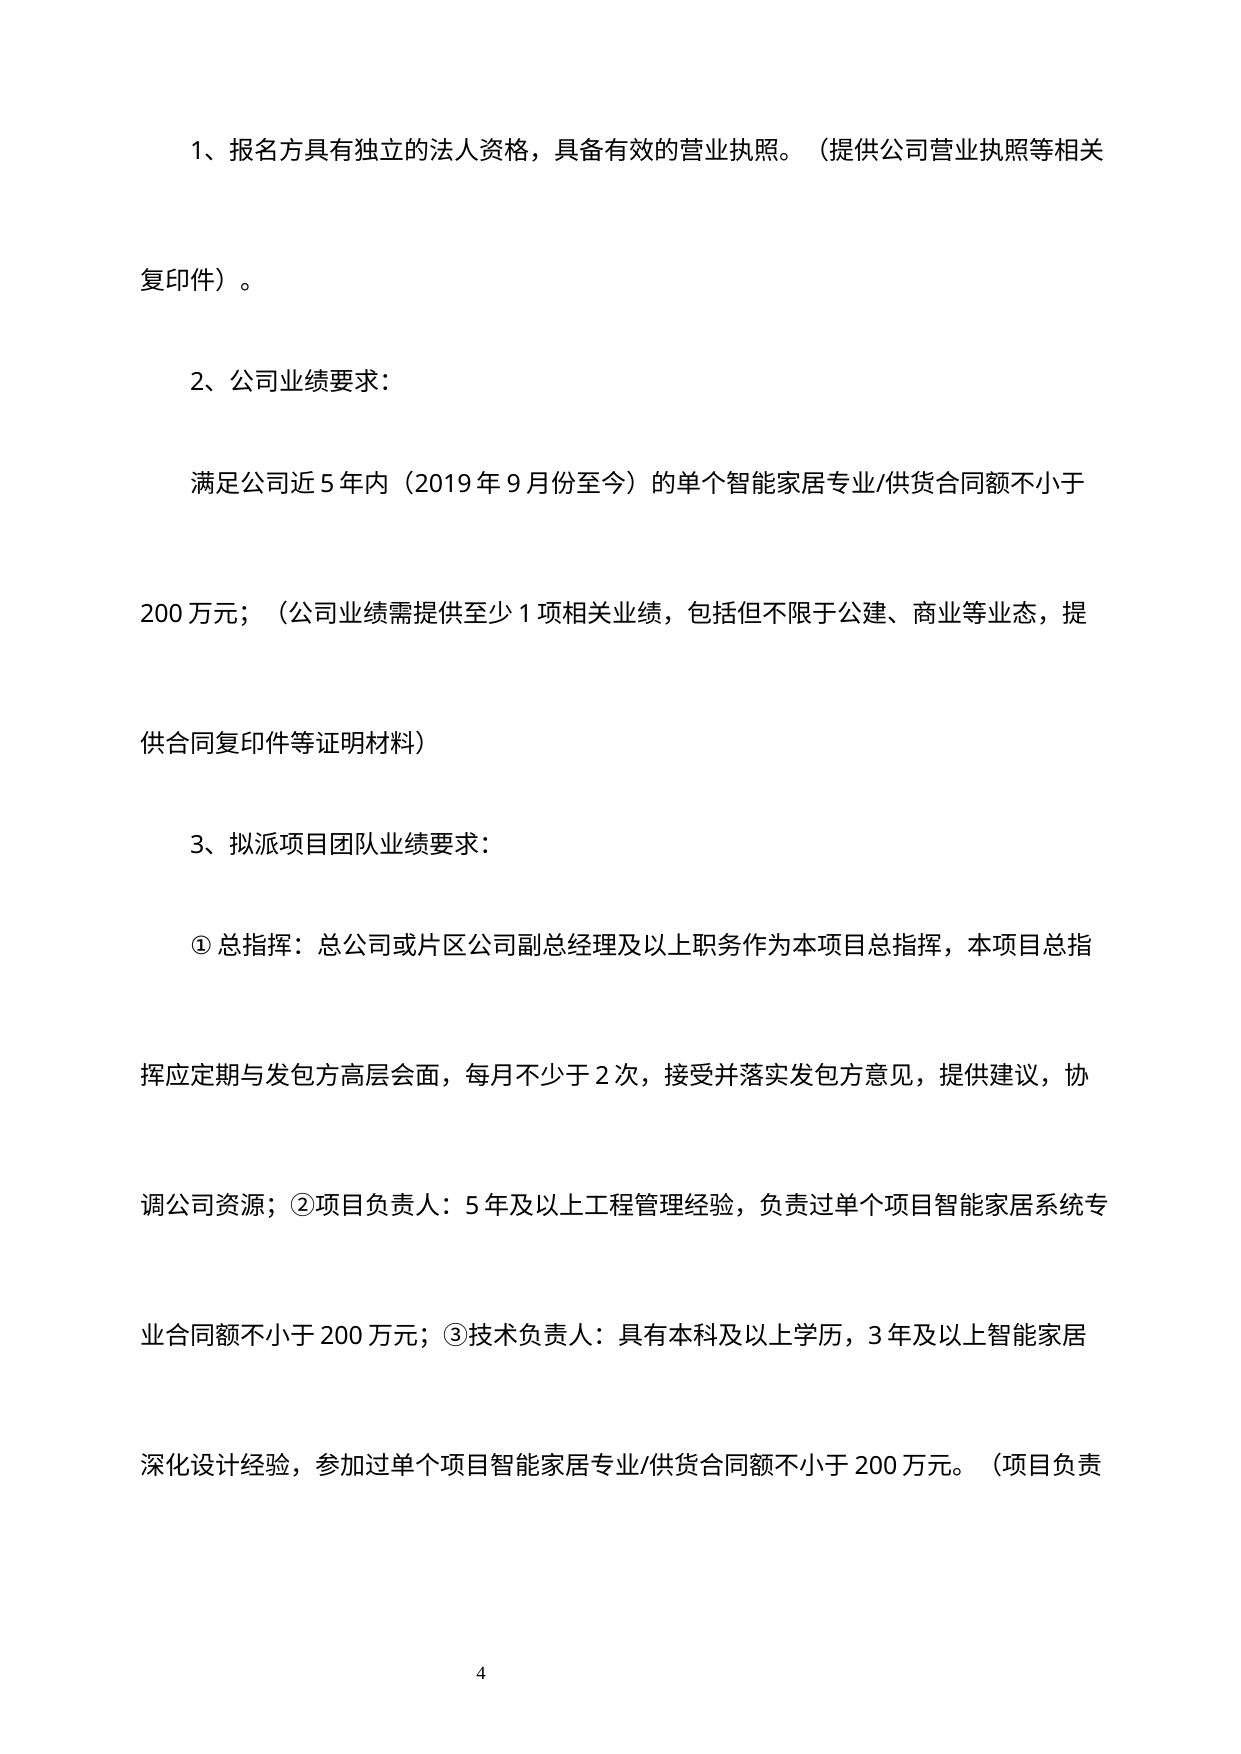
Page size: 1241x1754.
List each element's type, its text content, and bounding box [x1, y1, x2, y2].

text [140, 911, 1112, 1496]
text 3、拟派项目团队业绩要求： [140, 810, 1112, 875]
text 2、公司业绩要求： [140, 347, 1112, 412]
text 1、报名方具有独立的法人资格，具备有效的营业执照。（提供公司营业执照等相关复印件）。 [140, 116, 1112, 311]
text 满足公司近5年内（2019年9月份至今）的单个智能家居专业/供货合同额不小于200万元；（公司业绩需提供至少1项相关业绩，包括但不限于公建、商业等业态，提供合同复印件等证明材料） [140, 449, 1112, 774]
